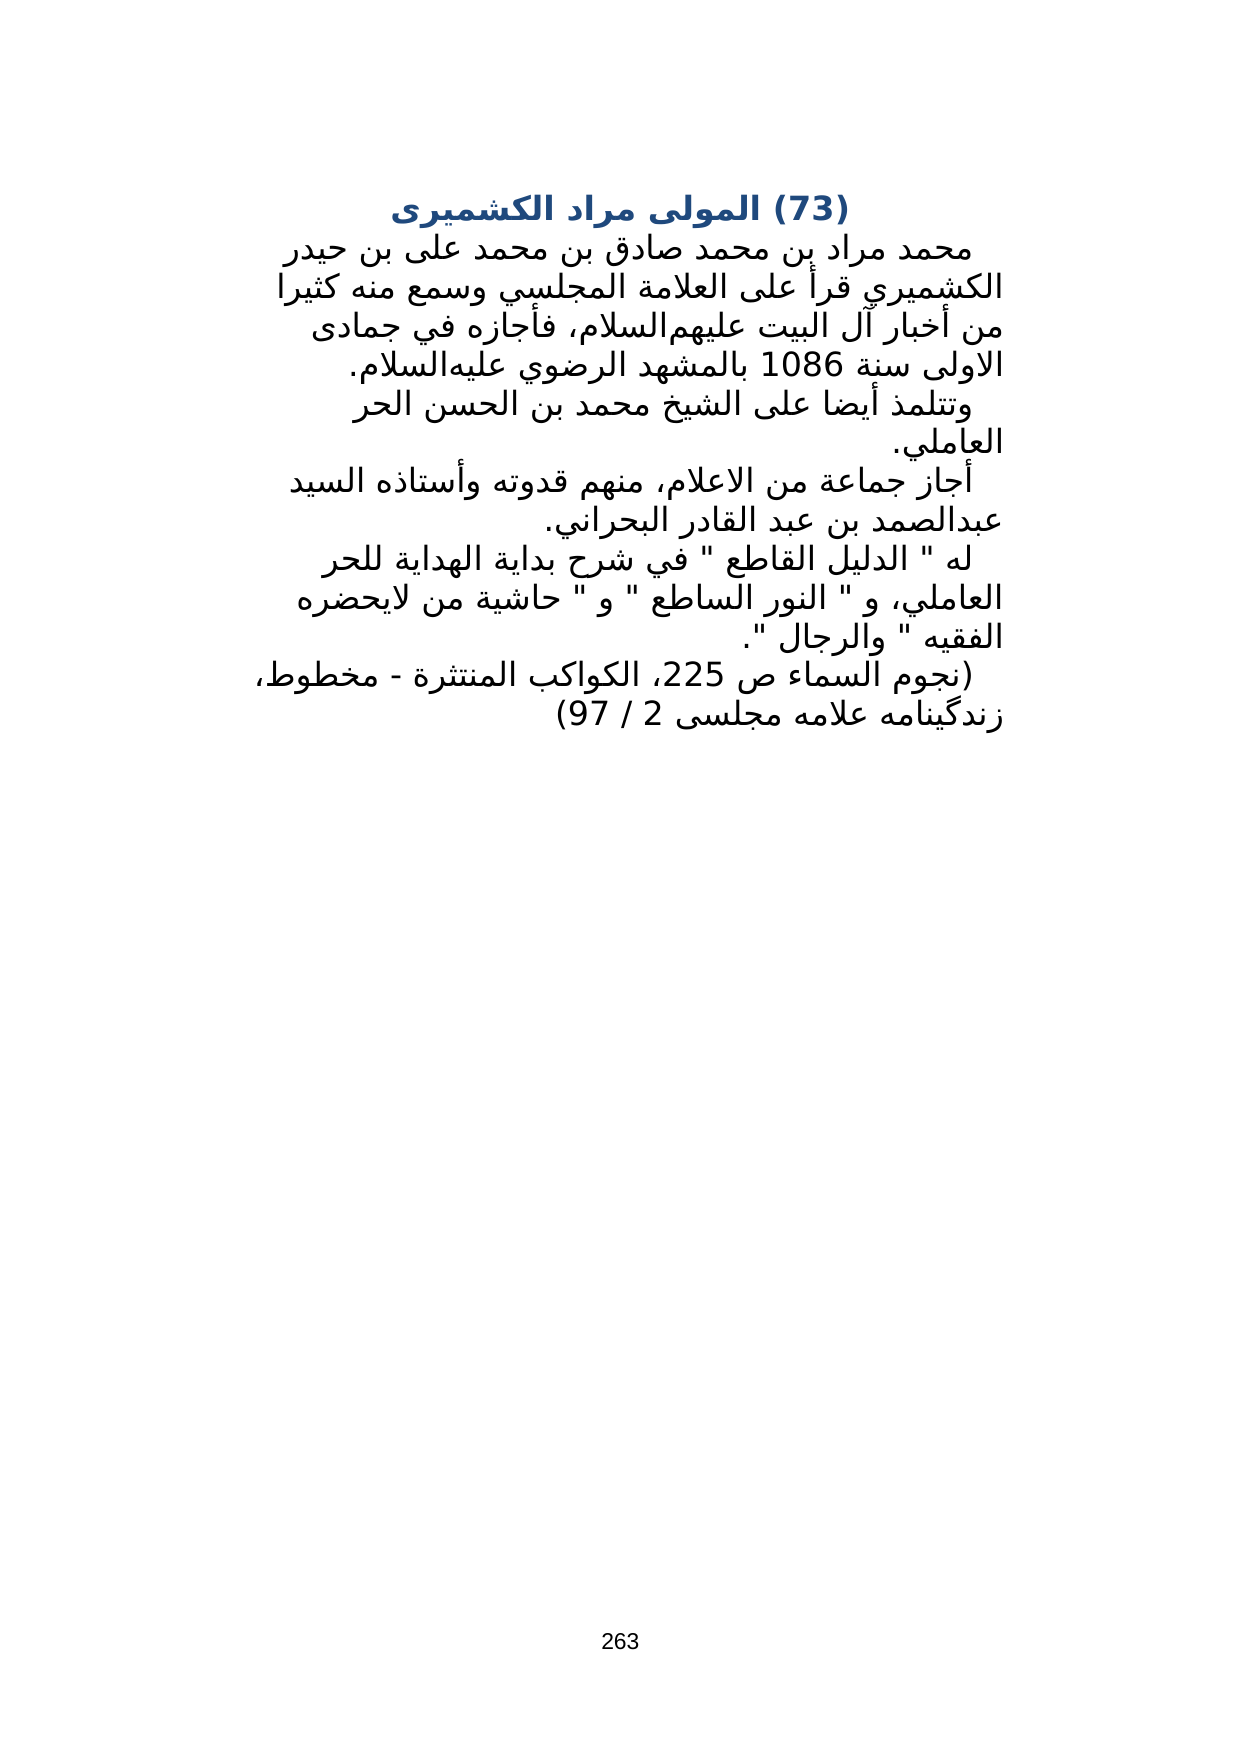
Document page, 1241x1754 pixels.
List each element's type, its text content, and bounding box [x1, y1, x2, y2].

text أجاز جماعة من الاعلام، منهم قدوته وأستاذه السيد عبدالصمد بن عبد القادر البحراني. [236, 462, 1004, 539]
text محمد مراد بن محمد صادق بن محمد على بن حيدر الكشميري قرأ على العلامة المجلسي وسمع منه كثيرا من أخبار آل البيت عليهم‌السلام، فأجازه في جمادى الاولى سنة 1086 بالمشهد الرضوي عليه‌السلام. [236, 228, 1004, 384]
text (نجوم السماء ص 225، الكواكب المنتثرة - مخطوط، زندگينامه علامه مجلسى 2 / 97) [236, 656, 1004, 734]
text وتتلمذ أيضا على الشيخ محمد بن الحسن الحر العاملي. [236, 384, 1004, 462]
subtitle (73) المولى مراد الكشميرى [236, 190, 1004, 228]
text له " الدليل القاطع " في شرح بداية الهداية للحر العاملي، و " النور الساطع " و " حاشية من لايحضره الفقيه " والرجال ". [236, 539, 1004, 656]
